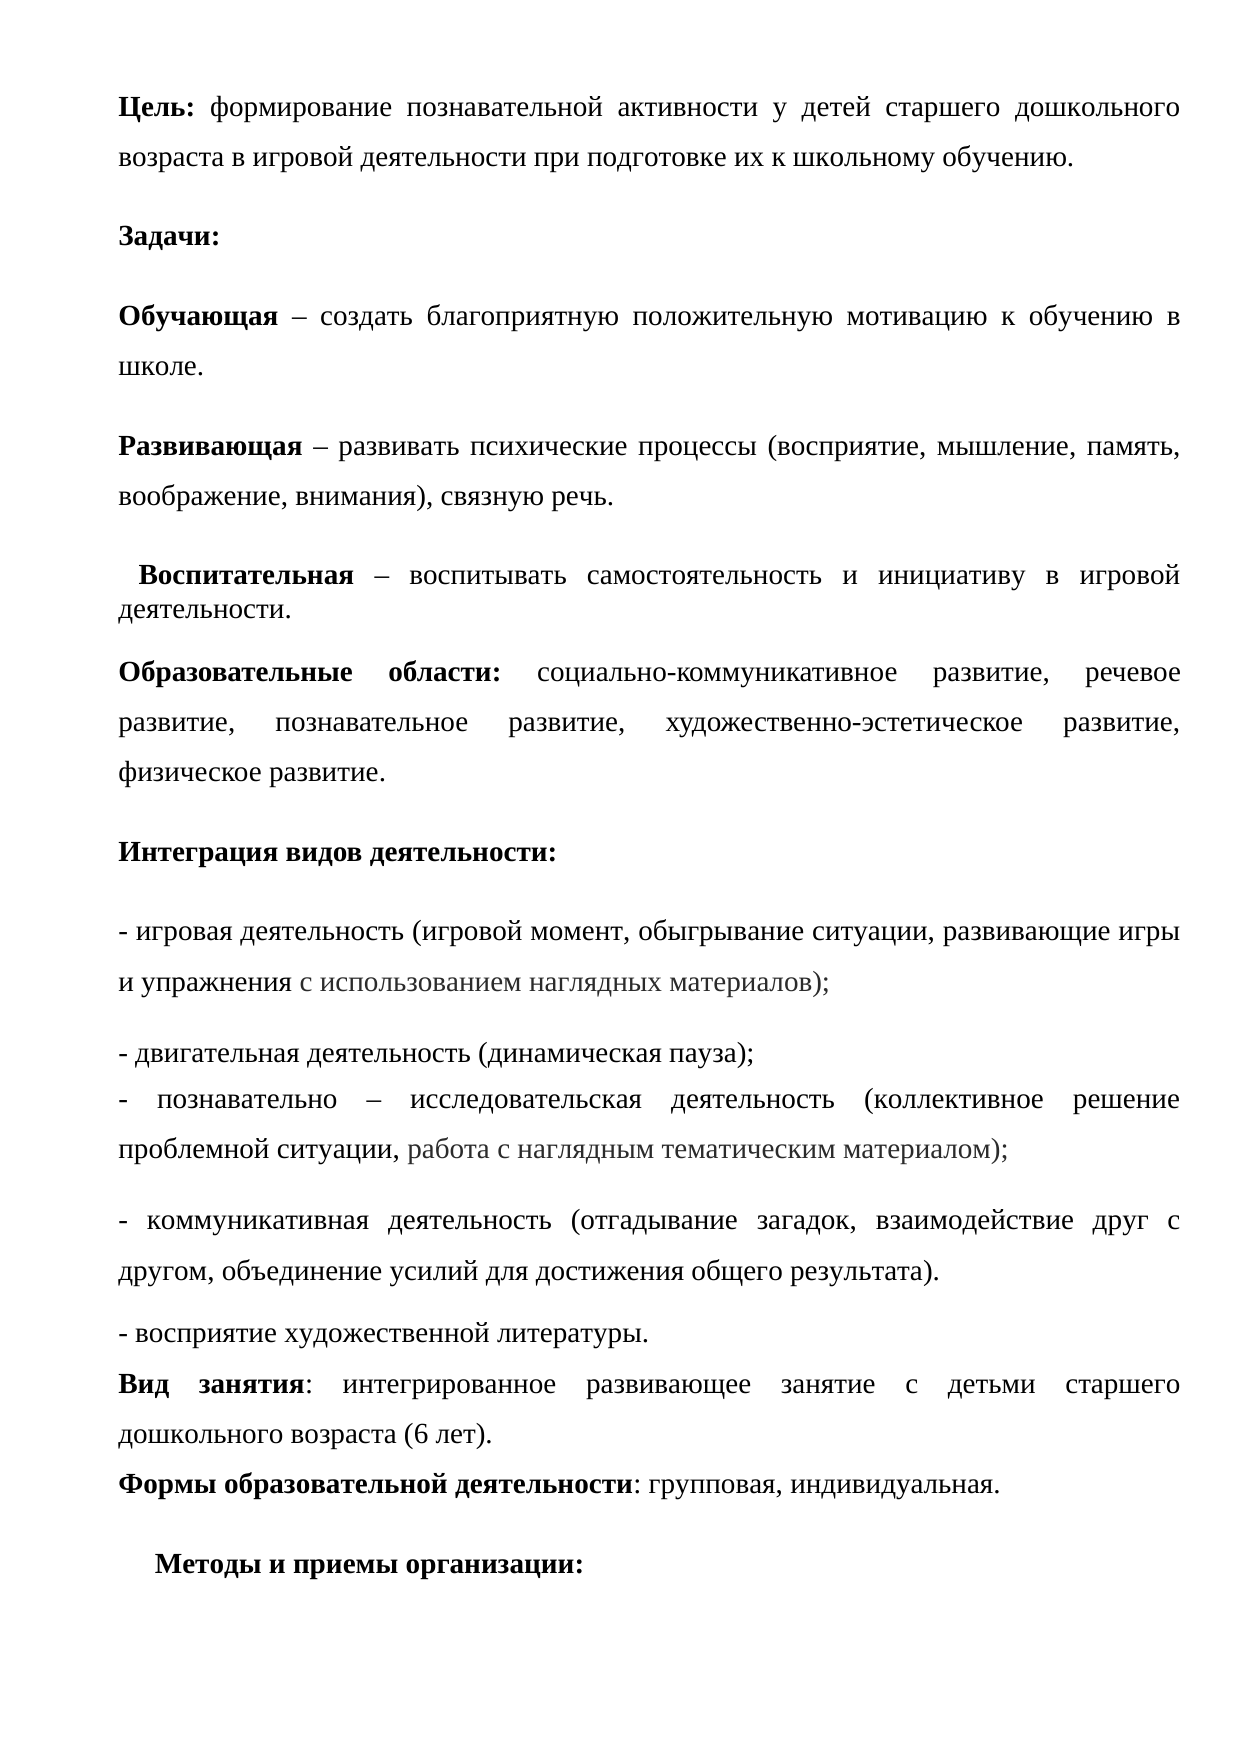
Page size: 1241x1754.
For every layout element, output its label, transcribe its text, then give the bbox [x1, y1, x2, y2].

text Обучающая – создать благоприятную положительную мотивацию к обучению в школе. [118, 298, 1181, 382]
text Образовательные области: социально-коммуникативное развитие, речевое развитие, познавательное развитие, художественно-эстетическое развитие, физическое развитие. [118, 654, 1181, 788]
text - коммуникативная деятельность (отгадывание загадок, взаимодействие друг с другом, объединение усилий для достижения общего результата). [118, 1202, 1181, 1286]
text Задачи: [118, 218, 1181, 252]
text Методы и приемы организации: [118, 1546, 1181, 1579]
text - игровая деятельность (игровой момент, обыгрывание ситуации, развивающие игры и упражнения с использованием наглядных материалов); [118, 913, 1181, 997]
text Воспитательная – воспитывать самостоятельность и инициативу в игровой деятельности. [118, 557, 1181, 624]
text Развивающая – развивать психические процессы (восприятие, мышление, память, воображение, внимания), связную речь. [118, 428, 1181, 512]
text - двигательная деятельность (динамическая пауза); [118, 1035, 1181, 1068]
text Формы образовательной деятельности: групповая, индивидуальная. [118, 1466, 1181, 1500]
text Интеграция видов деятельности: [118, 834, 1181, 867]
text Цель: формирование познавательной активности у детей старшего дошкольного возраста в игровой деятельности при подготовке их к школьному обучению. [118, 89, 1181, 172]
text Вид занятия: интегрированное развивающее занятие с детьми старшего дошкольного возраста (6 лет). [118, 1366, 1181, 1449]
text - познавательно – исследовательская деятельность (коллективное решение проблемной ситуации, работа с наглядным тематическим материалом); [118, 1081, 1181, 1165]
text - восприятие художественной литературы. [118, 1315, 1181, 1349]
